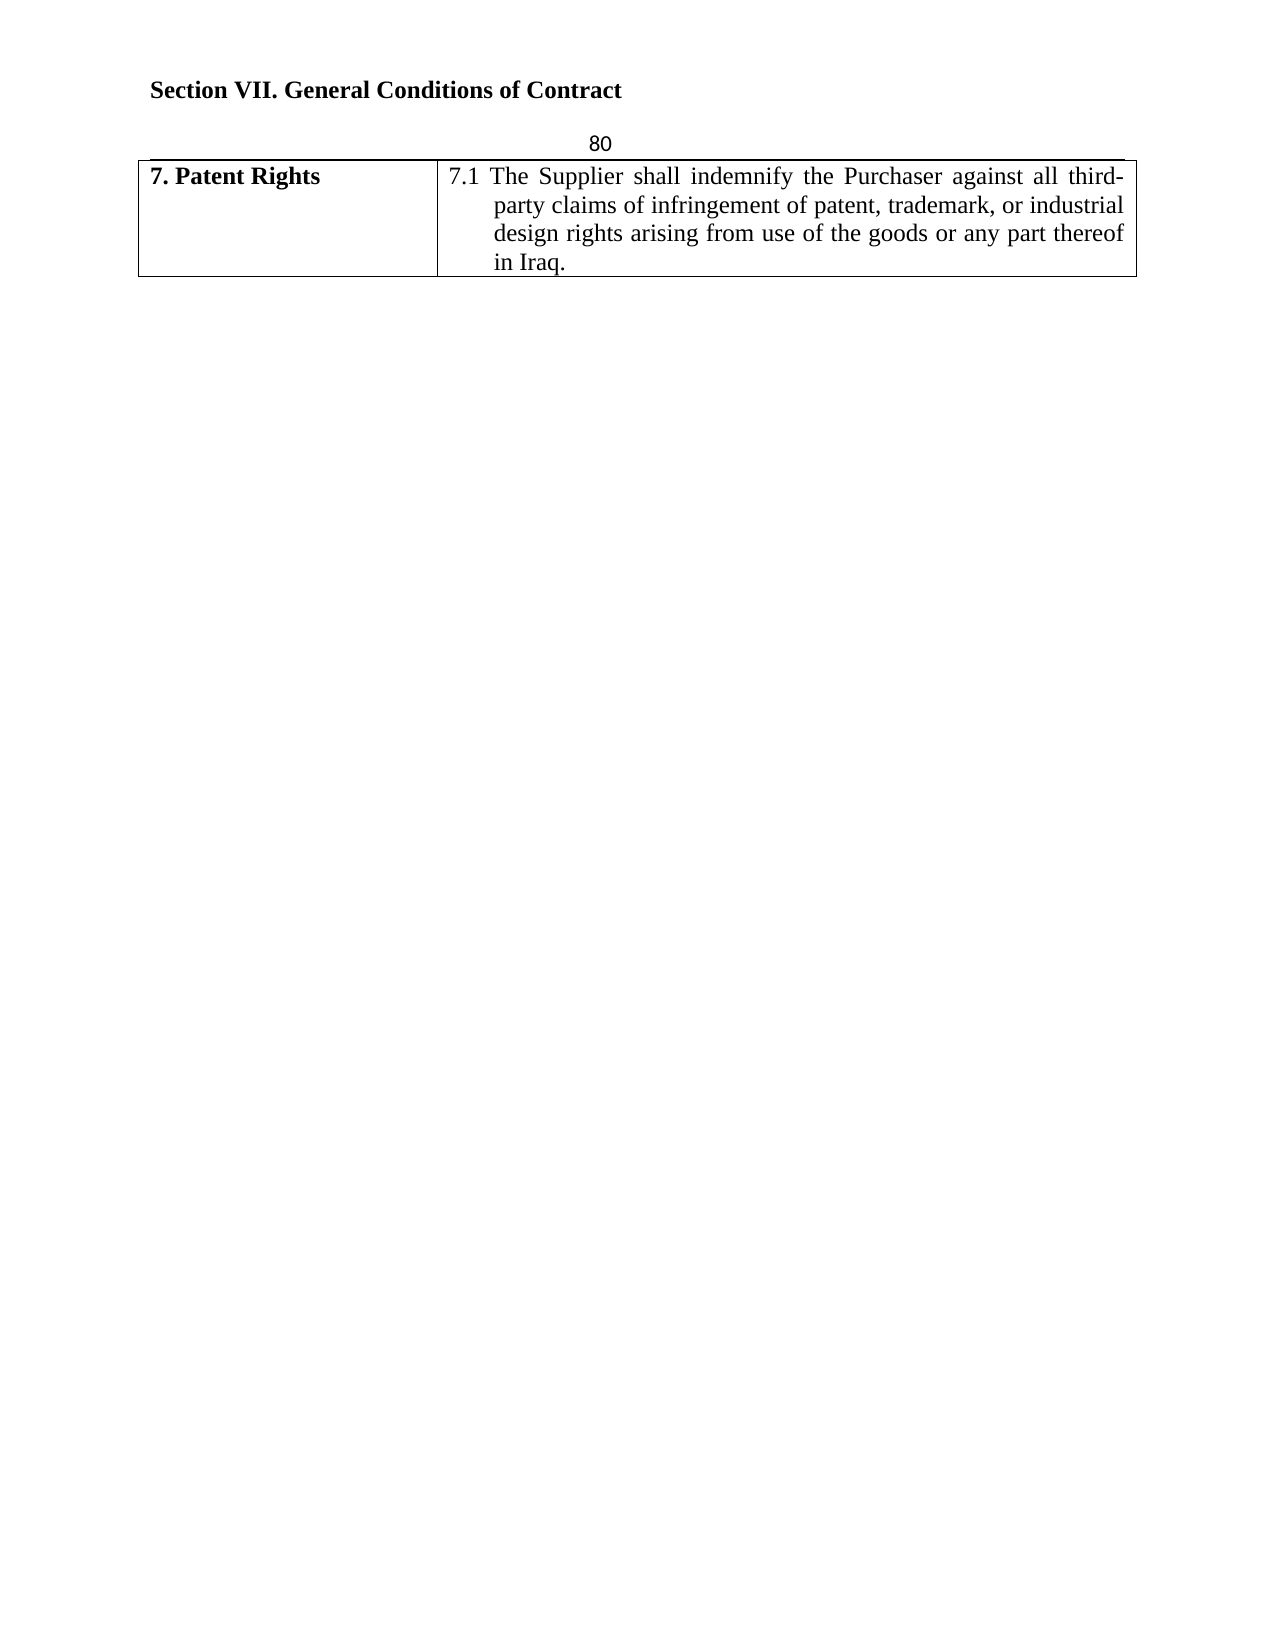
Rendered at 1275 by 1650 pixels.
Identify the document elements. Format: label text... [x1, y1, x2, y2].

table_cell 7.1 The Supplier shall indemnify the Purchaser against all third-party claims of infringement of patent, trademark, or industrial design rights arising from use of the goods or any part thereof in Iraq. [438, 161, 1136, 276]
table_cell 7. Patent Rights [139, 161, 437, 276]
